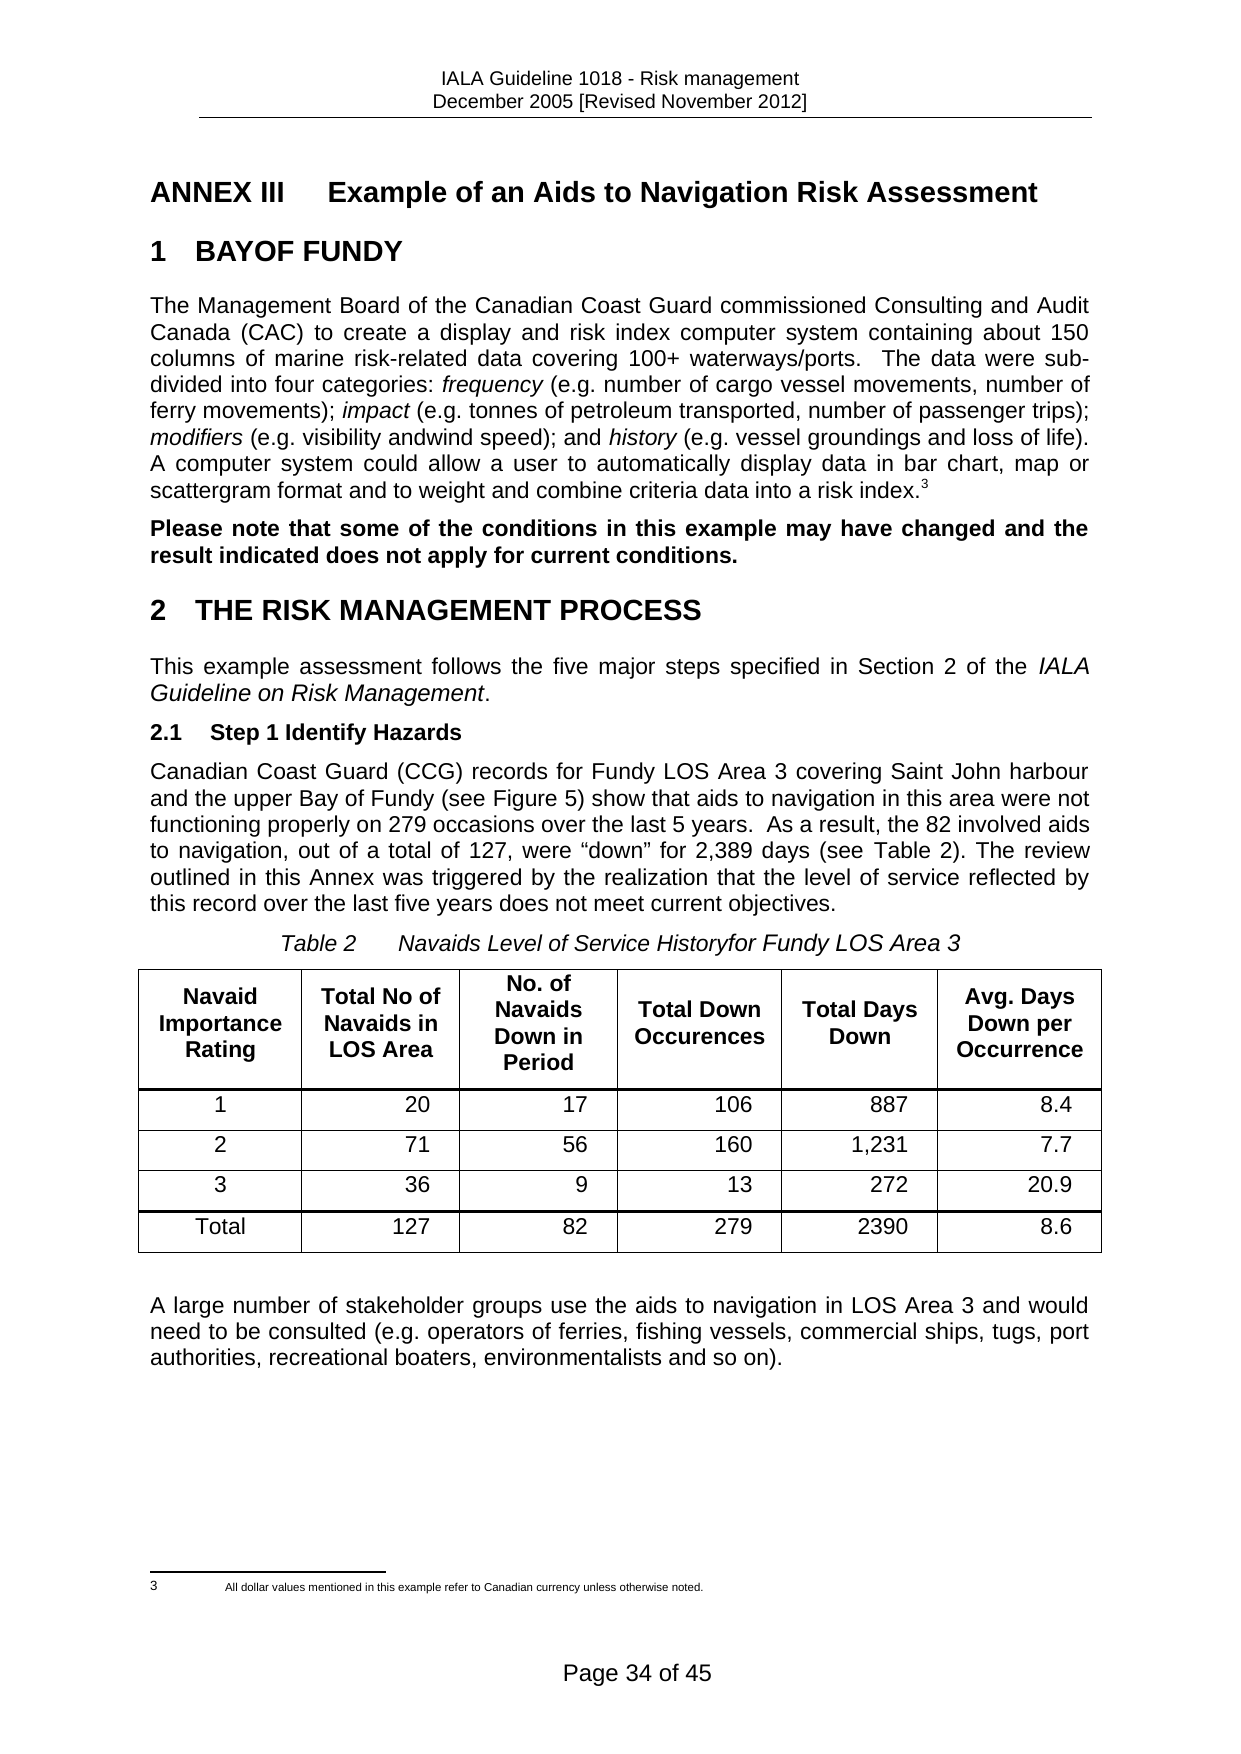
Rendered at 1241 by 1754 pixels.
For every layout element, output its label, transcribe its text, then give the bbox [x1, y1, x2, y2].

table_cell 887 [782, 1091, 937, 1130]
table_header Total Days Down [782, 970, 937, 1088]
table_header No. of Navaids Down in Period [460, 970, 617, 1088]
table_header Avg. Days Down per Occurrence [938, 970, 1101, 1088]
text Canadian Coast Guard (CCG) records for Fundy LOS Area 3 covering Saint John harbour and the upper Bay of Fundy (see Figure 5) show that aids to navigation in this area were not functioning properly on 279 occasions over the last 5 years. As a result, the 82 involved aids to navigation, out of a total of 127, were “down” for 2,389 days (see Table 2). The review outlined in this Annex was triggered by the realization that the level of service reflected by this record over the last five years does not meet current objectives. [150, 758, 1090, 916]
table_cell Total [139, 1213, 301, 1252]
table_cell 20 [302, 1091, 459, 1130]
subtitle Step 1 Identify Hazards [150, 719, 1090, 746]
table_cell 36 [302, 1171, 459, 1210]
subtitle The Risk Management Process [150, 593, 1090, 627]
table_cell 7.7 [938, 1131, 1101, 1170]
table_cell 127 [302, 1213, 459, 1252]
text This example assessment follows the five major steps specified in Section 2 of the IALA Guideline on Risk Management. [150, 652, 1090, 707]
subtitle Bayof Fundy [150, 233, 1090, 267]
text The Management Board of the Canadian Coast Guard commissioned Consulting and Audit Canada (CAC) to create a display and risk index computer system containing about 150 columns of marine risk-related data covering 100+ waterways/ports. The data were sub-divided into four categories: frequency (e.g. number of cargo vessel movements, number of ferry movements); impact (e.g. tonnes of petroleum transported, number of passenger trips); modifiers (e.g. visibility andwind speed); and history (e.g. vessel groundings and loss of life). A computer system could allow a user to automatically display data in bar chart, map or scattergram format and to weight and combine criteria data into a risk index. [150, 292, 1090, 503]
table_cell 8.6 [938, 1213, 1101, 1252]
table_cell 106 [618, 1091, 781, 1130]
table_header Total No of Navaids in LOS Area [302, 970, 459, 1088]
table_cell 13 [618, 1171, 781, 1210]
text Please note that some of the conditions in this example may have changed and the result indicated does not apply for current conditions. [150, 515, 1090, 568]
table_cell 9 [460, 1171, 617, 1210]
table_cell 279 [618, 1213, 781, 1252]
table_cell 2,390 [782, 1213, 937, 1252]
table_cell 1,231 [782, 1131, 937, 1170]
table_cell 71 [302, 1131, 459, 1170]
table_cell 1 [139, 1091, 301, 1130]
text Navaids Level of Service Historyfor Fundy LOS Area 3 [150, 929, 1090, 956]
text A large number of stakeholder groups use the aids to navigation in LOS Area 3 and would need to be consulted (e.g. operators of ferries, fishing vessels, commercial ships, tugs, port authorities, recreational boaters, environmentalists and so on). [150, 1292, 1090, 1371]
table_cell 20.9 [938, 1171, 1101, 1210]
table_cell 160 [618, 1131, 781, 1170]
table_header Total Down Occurences [618, 970, 781, 1088]
table_cell 82 [460, 1213, 617, 1252]
text Example of an Aids to Navigation Risk Assessment [150, 175, 1090, 208]
table_header Navaid Importance Rating [139, 970, 301, 1088]
table_cell 56 [460, 1131, 617, 1170]
table_cell 272 [782, 1171, 937, 1210]
table_cell 17 [460, 1091, 617, 1130]
table_cell 3 [139, 1171, 301, 1210]
table_cell 8.4 [938, 1091, 1101, 1130]
table_cell 2 [139, 1131, 301, 1170]
